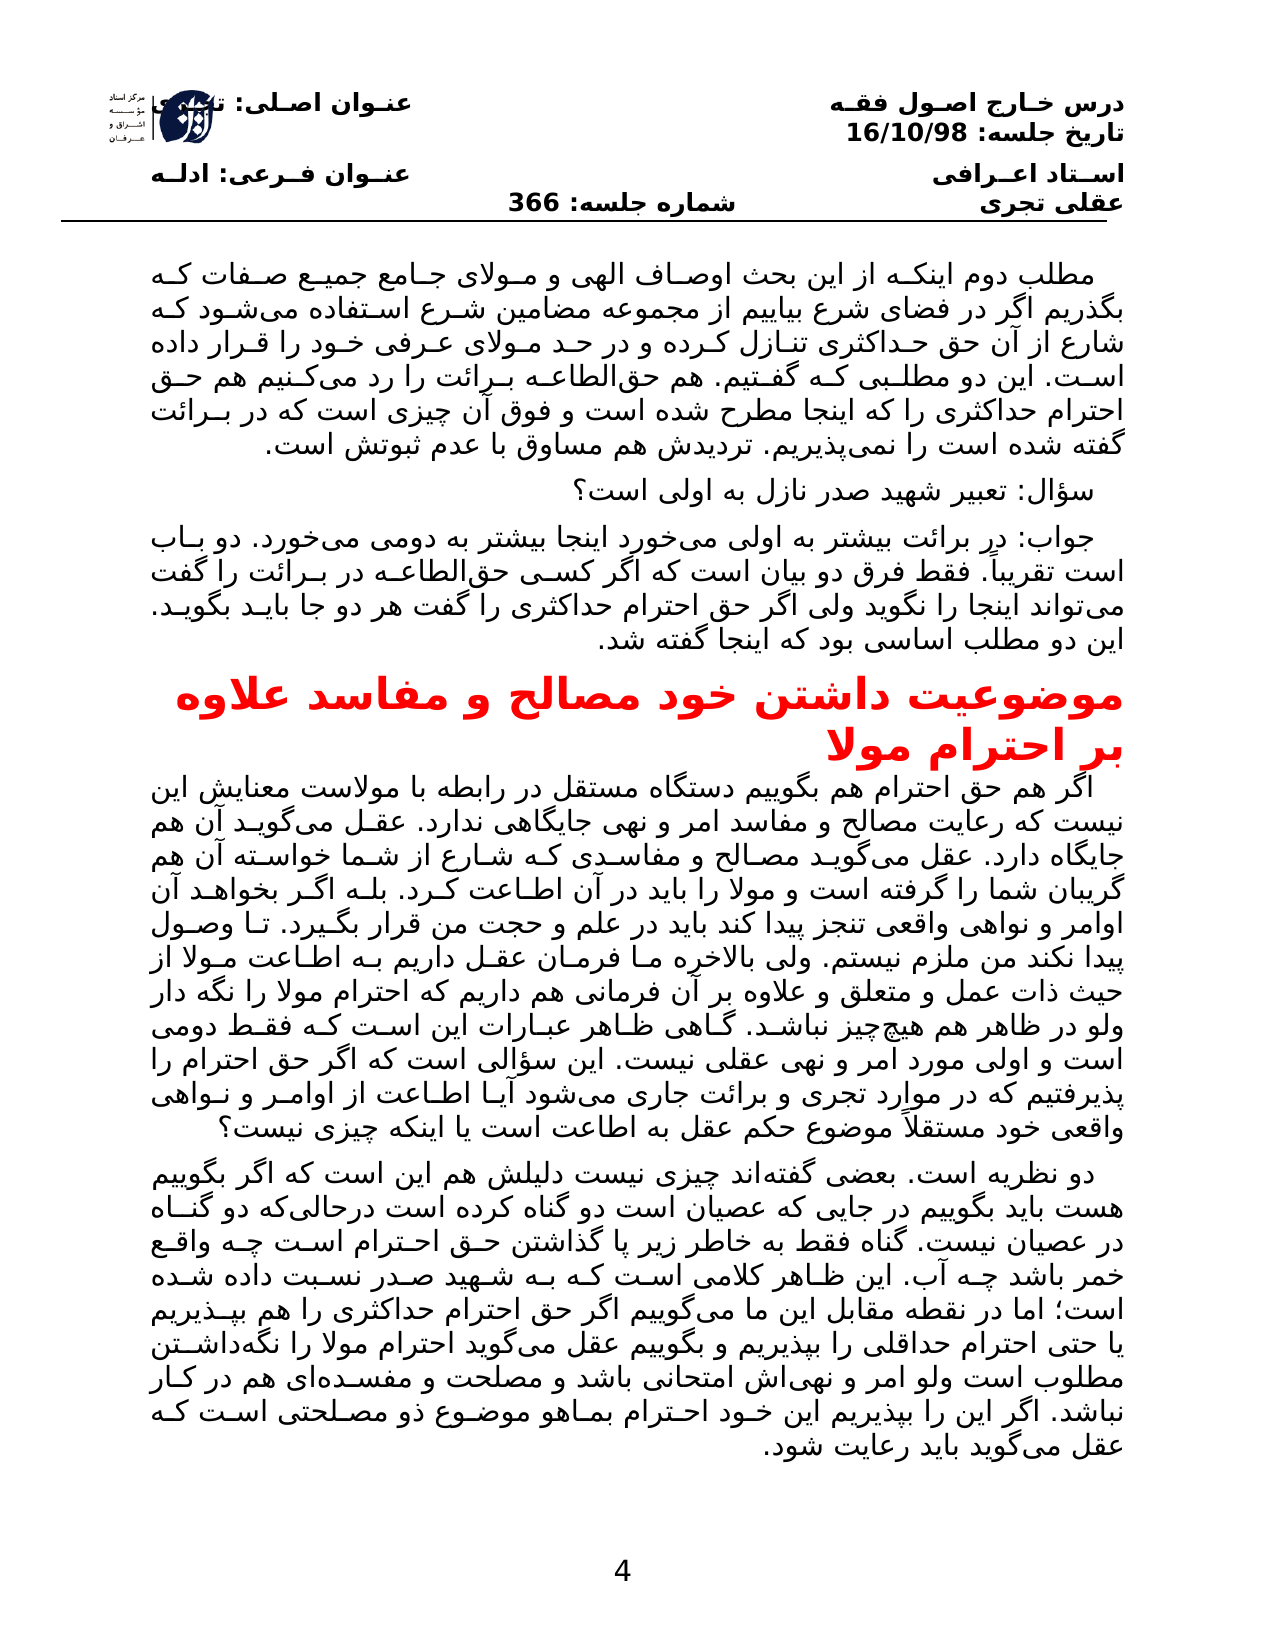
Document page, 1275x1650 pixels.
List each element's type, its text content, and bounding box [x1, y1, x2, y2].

subtitle موضوعیت داشتن خود مصالح و مفاسد علاوه بر احترام مولا [150, 668, 1125, 770]
text سؤال: تعبیر شهید صدر نازل به اولی است؟ [150, 474, 1125, 508]
picture [102, 86, 215, 146]
text جواب: در برائت بیشتر به اولی می‌خورد اینجا بیشتر به دومی می‌خورد. دو باب است تقریباً. فقط فرق دو بیان است که اگر کسی حق‌الطاعه در برائت را گفت می‌تواند اینجا را نگوید ولی اگر حق احترام حداکثری را گفت هر دو جا باید بگوید. این دو مطلب اساسی بود که اینجا گفته شد. [150, 520, 1125, 656]
text دو نظریه است. بعضی گفته‌اند چیزی نیست دلیلش هم این است که اگر بگوییم هست باید بگوییم در جایی که عصیان است دو گناه کرده است درحالی‌که دو گناه در عصیان نیست. گناه فقط به خاطر زیر پا گذاشتن حق احترام است چه واقع خمر باشد چه آب. این ظاهر کلامی است که به شهید صدر نسبت داده شده است؛ اما در نقطه مقابل این ما می‌گوییم اگر حق احترام حداکثری را هم بپذیریم یا حتی احترام حداقلی را بپذیریم و بگوییم عقل می‌گوید احترام مولا را نگه‌داشتن مطلوب است ولو امر و نهی‌اش امتحانی باشد و مصلحت و مفسده‌ای هم در کار نباشد. اگر این را بپذیریم این خود احترام بماهو موضوع ذو مصلحتی است که عقل می‌گوید باید رعایت شود. [150, 1156, 1125, 1462]
text مطلب دوم اینکه از این بحث اوصاف الهی و مولای جامع جمیع صفات که بگذریم اگر در فضای شرع بیاییم از مجموعه مضامین شرع استفاده می‌شود که شارع از آن حق حداکثری تنازل کرده و در حد مولای عرفی خود را قرار داده است. این دو مطلبی که گفتیم. هم حق‌الطاعه برائت را رد می‌کنیم هم حق احترام حداکثری را که اینجا مطرح شده است و فوق آن چیزی است که در برائت گفته شده است را نمی‌پذیریم. تردیدش هم مساوق با عدم ثبوتش است. [150, 257, 1125, 461]
text اگر هم حق احترام هم بگوییم دستگاه مستقل در رابطه با مولاست معنایش این نیست که رعایت مصالح و مفاسد امر و نهی جایگاهی ندارد. عقل می‌گوید آن هم جایگاه دارد. عقل می‌گوید مصالح و مفاسدی که شارع از شما خواسته آن هم گریبان شما را گرفته است و مولا را باید در آن اطاعت کرد. بله اگر بخواهد آن اوامر و نواهی واقعی تنجز پیدا کند باید در علم و حجت من قرار بگیرد. تا وصول پیدا نکند من ملزم نیستم. ولی بالاخره ما فرمان عقل داریم به اطاعت مولا از حیث ذات عمل و متعلق و علاوه بر آن فرمانی هم داریم که احترام مولا را نگه دار ولو در ظاهر هم هیچ‌چیز نباشد. گاهی ظاهر عبارات این است که فقط دومی است و اولی مورد امر و نهی عقلی نیست. این سؤالی است که اگر حق احترام را پذیرفتیم که در موارد تجری و برائت جاری می‌شود آیا اطاعت از اوامر و نواهی واقعی خود مستقلاً موضوع حکم عقل به اطاعت است یا اینکه چیزی نیست؟ [150, 770, 1125, 1144]
